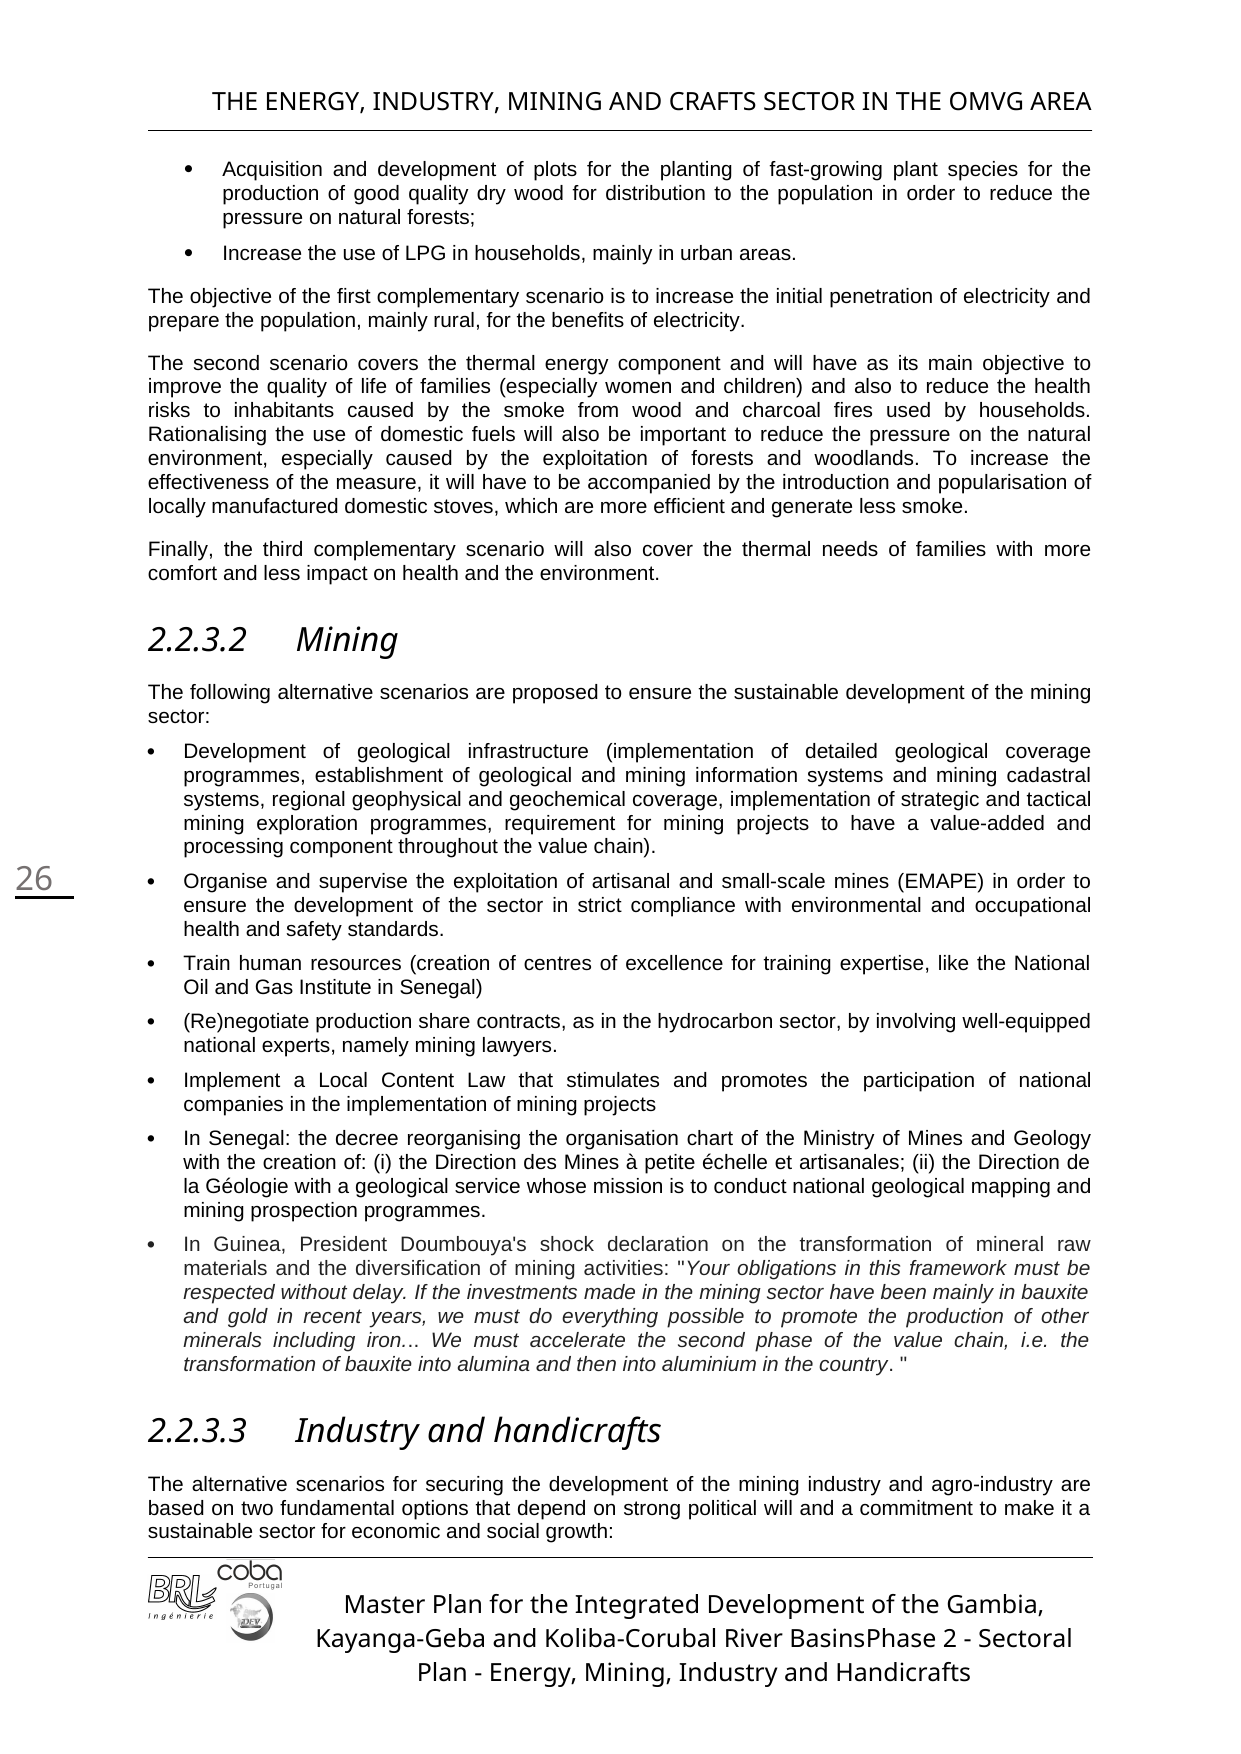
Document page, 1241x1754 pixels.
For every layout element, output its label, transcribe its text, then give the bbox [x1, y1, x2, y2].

text In Senegal: the decree reorganising the organisation chart of the Ministry of Mines and Geology with the creation of: (i) the Direction des Mines à petite échelle et artisanales; (ii) the Direction de la Géologie with a geological service whose mission is to conduct national geological mapping and mining prospection programmes. [148, 1126, 1092, 1222]
subtitle Industry and handicrafts [148, 1407, 1092, 1453]
text Implement a Local Content Law that stimulates and promotes the participation of national companies in the implementation of mining projects [148, 1068, 1092, 1116]
text The following alternative scenarios are proposed to ensure the sustainable development of the mining sector: [148, 680, 1092, 728]
text Organise and supervise the exploitation of artisanal and small-scale mines (EMAPE) in order to ensure the development of the sector in strict compliance with environmental and occupational health and safety standards. [148, 869, 1092, 941]
list Acquisition and development of plots for the planting of fast-growing plant species for the production of good quality dry wood for distribution to the population in order to reduce the pressure on natural forests; [185, 156, 1092, 228]
text The second scenario covers the thermal energy component and will have as its main objective to improve the quality of life of families (especially women and children) and also to reduce the health risks to inhabitants caused by the smoke from wood and charcoal fires used by households. Rationalising the use of domestic fuels will also be important to reduce the pressure on the natural environment, especially caused by the exploitation of forests and woodlands. To increase the effectiveness of the measure, it will have to be accompanied by the introduction and popularisation of locally manufactured domestic stoves, which are more efficient and generate less smoke. [148, 350, 1092, 518]
picture [147, 1559, 282, 1620]
text The alternative scenarios for securing the development of the mining industry and agro-industry are based on two fundamental options that depend on strong political will and a commitment to make it a sustainable sector for economic and social growth: [148, 1471, 1092, 1543]
list Increase the use of LPG in households, mainly in urban areas. [185, 241, 1092, 265]
text Development of geological infrastructure (implementation of detailed geological coverage programmes, establishment of geological and mining information systems and mining cadastral systems, regional geophysical and geochemical coverage, implementation of strategic and tactical mining exploration programmes, requirement for mining projects to have a value-added and processing component throughout the value chain). [148, 738, 1092, 858]
subtitle Mining [148, 616, 1092, 661]
text (Re)negotiate production share contracts, as in the hydrocarbon sector, by involving well-equipped national experts, namely mining lawyers. [148, 1009, 1092, 1057]
text Finally, the third complementary scenario will also cover the thermal needs of families with more comfort and less impact on health and the environment. [148, 537, 1092, 585]
text Train human resources (creation of centres of excellence for training expertise, like the National Oil and Gas Institute in Senegal) [148, 951, 1092, 999]
text In Guinea, President Doumbouya's shock declaration on the transformation of mineral raw materials and the diversification of mining activities: "Your obligations in this framework must be respected without delay. If the investments made in the mining sector have been mainly in bauxite and gold in recent years, we must do everything possible to promote the production of other minerals including iron... We must accelerate the second phase of the value chain, i.e. the transformation of bauxite into alumina and then into aluminium in the country. " [148, 1232, 1092, 1376]
text The objective of the first complementary scenario is to increase the initial penetration of electricity and prepare the population, mainly rural, for the benefits of electricity. [148, 284, 1092, 332]
